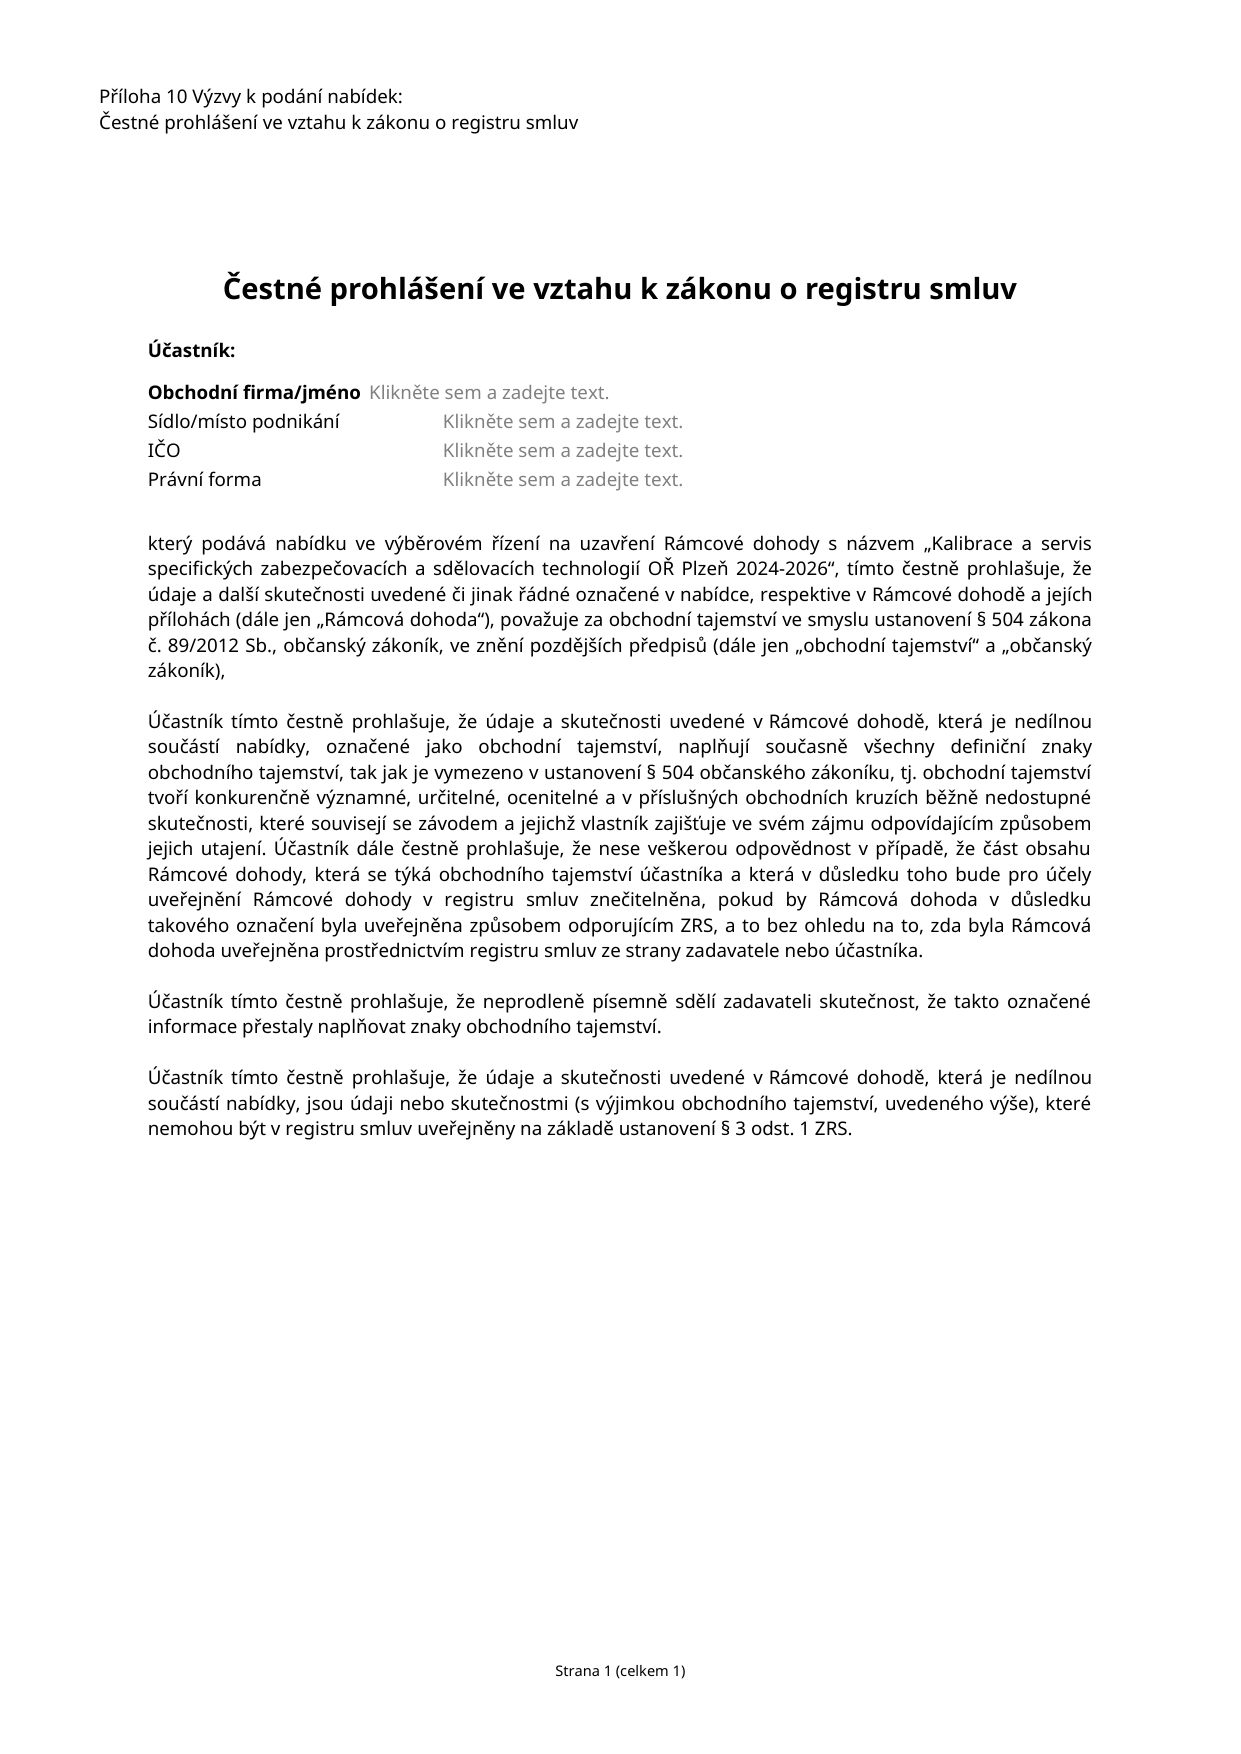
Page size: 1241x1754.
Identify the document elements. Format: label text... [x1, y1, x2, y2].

text Účastník tímto čestně prohlašuje, že údaje a skutečnosti uvedené v Rámcové dohodě, která je nedílnou součástí nabídky, jsou údaji nebo skutečnostmi (s výjimkou obchodního tajemství, uvedeného výše), které nemohou být v registru smluv uveřejněny na základě ustanovení § 3 odst. 1 ZRS. [148, 1064, 1093, 1141]
text IČO [148, 434, 1093, 463]
text který podává nabídku ve výběrovém řízení na uzavření Rámcové dohody s názvem „Kalibrace a servis specifických zabezpečovacích a sdělovacích technologií OŘ Plzeň 2024-2026“, tímto čestně prohlašuje, že údaje a další skutečnosti uvedené či jinak řádné označené v nabídce, respektive v Rámcové dohodě a jejích přílohách (dále jen „Rámcová dohoda“), považuje za obchodní tajemství ve smyslu ustanovení § 504 zákona č. 89/2012 Sb., občanský zákoník, ve znění pozdějších předpisů (dále jen „obchodní tajemství“ a „občanský zákoník), [148, 530, 1093, 683]
title Čestné prohlášení ve vztahu k zákonu o registru smluv [148, 268, 1093, 308]
text Obchodní firma/jméno [148, 376, 1093, 405]
text Sídlo/místo podnikání [148, 405, 1093, 434]
text Účastník tímto čestně prohlašuje, že neprodleně písemně sdělí zadavateli skutečnost, že takto označené informace přestaly naplňovat znaky obchodního tajemství. [148, 988, 1093, 1039]
text Účastník: [148, 333, 1093, 364]
text Účastník tímto čestně prohlašuje, že údaje a skutečnosti uvedené v Rámcové dohodě, která je nedílnou součástí nabídky, označené jako obchodní tajemství, naplňují současně všechny definiční znaky obchodního tajemství, tak jak je vymezeno v ustanovení § 504 občanského zákoníku, tj. obchodní tajemství tvoří konkurenčně významné, určitelné, ocenitelné a v příslušných obchodních kruzích běžně nedostupné skutečnosti, které souvisejí se závodem a jejichž vlastník zajišťuje ve svém zájmu odpovídajícím způsobem jejich utajení. Účastník dále čestně prohlašuje, že nese veškerou odpovědnost v případě, že část obsahu Rámcové dohody, která se týká obchodního tajemství účastníka a která v důsledku toho bude pro účely uveřejnění Rámcové dohody v registru smluv znečitelněna, pokud by Rámcová dohoda v důsledku takového označení byla uveřejněna způsobem odporujícím ZRS, a to bez ohledu na to, zda byla Rámcová dohoda uveřejněna prostřednictvím registru smluv ze strany zadavatele nebo účastníka. [148, 708, 1093, 963]
text Právní forma [148, 463, 1093, 492]
